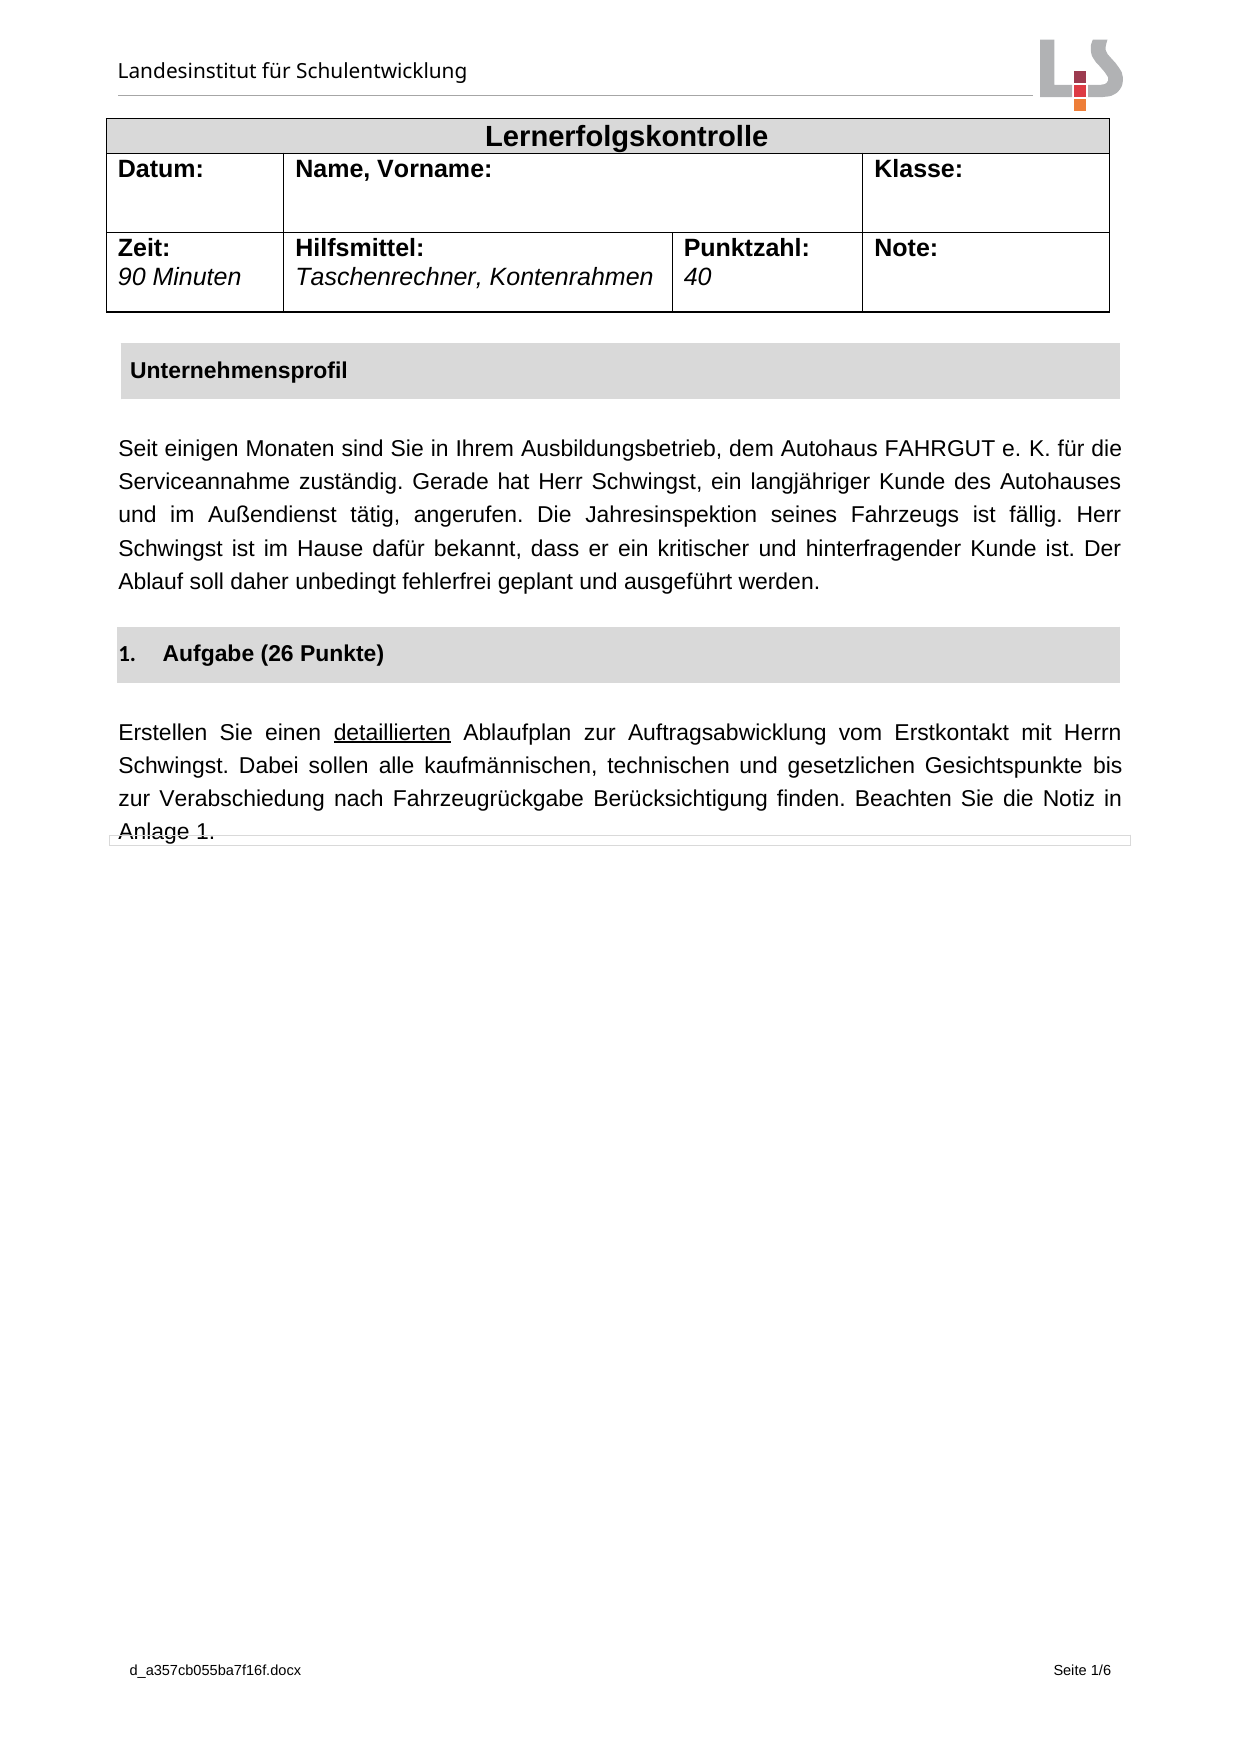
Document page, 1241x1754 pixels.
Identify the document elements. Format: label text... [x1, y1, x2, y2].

table_cell Klasse: [863, 154, 1109, 232]
text Erstellen Sie einen detaillierten Ablaufplan zur Auftragsabwicklung vom Erstkontakt mit Herrn Schwingst. Dabei sollen alle kaufmännischen, technischen und gesetzlichen Gesichtspunkte bis zur Verabschiedung nach Fahrzeugrückgabe Berücksichtigung finden. Beachten Sie die Notiz in Anlage 1. [118, 713, 1122, 835]
table_cell Zeit: 90 Minuten [107, 233, 283, 311]
table_cell Name, Vorname: [284, 154, 862, 232]
table_cell Note: [863, 233, 1109, 311]
text Unternehmensprofil [122, 344, 1119, 398]
table_header Lernerfolgskontrolle [107, 119, 1109, 153]
text Seit einigen Monaten sind Sie in Ihrem Ausbildungsbetrieb, dem Autohaus FAHRGUT e. K. für die Serviceannahme zuständig. Gerade hat Herr Schwingst, ein langjähriger Kunde des Autohauses und im Außendienst tätig, angerufen. Die Jahresinspektion seines Fahrzeugs ist fällig. Herr Schwingst ist im Hause dafür bekannt, dass er ein kritischer und hinterfragender Kunde ist. Der Ablauf soll daher unbedingt fehlerfrei geplant und ausgeführt werden. [118, 430, 1122, 596]
table_cell Hilfsmittel: Taschenrechner, Kontenrahmen [284, 233, 672, 311]
list Aufgabe (26 Punkte) [118, 628, 1119, 682]
table_cell Punktzahl: 40 [673, 233, 862, 311]
table_cell Datum: [107, 154, 283, 232]
